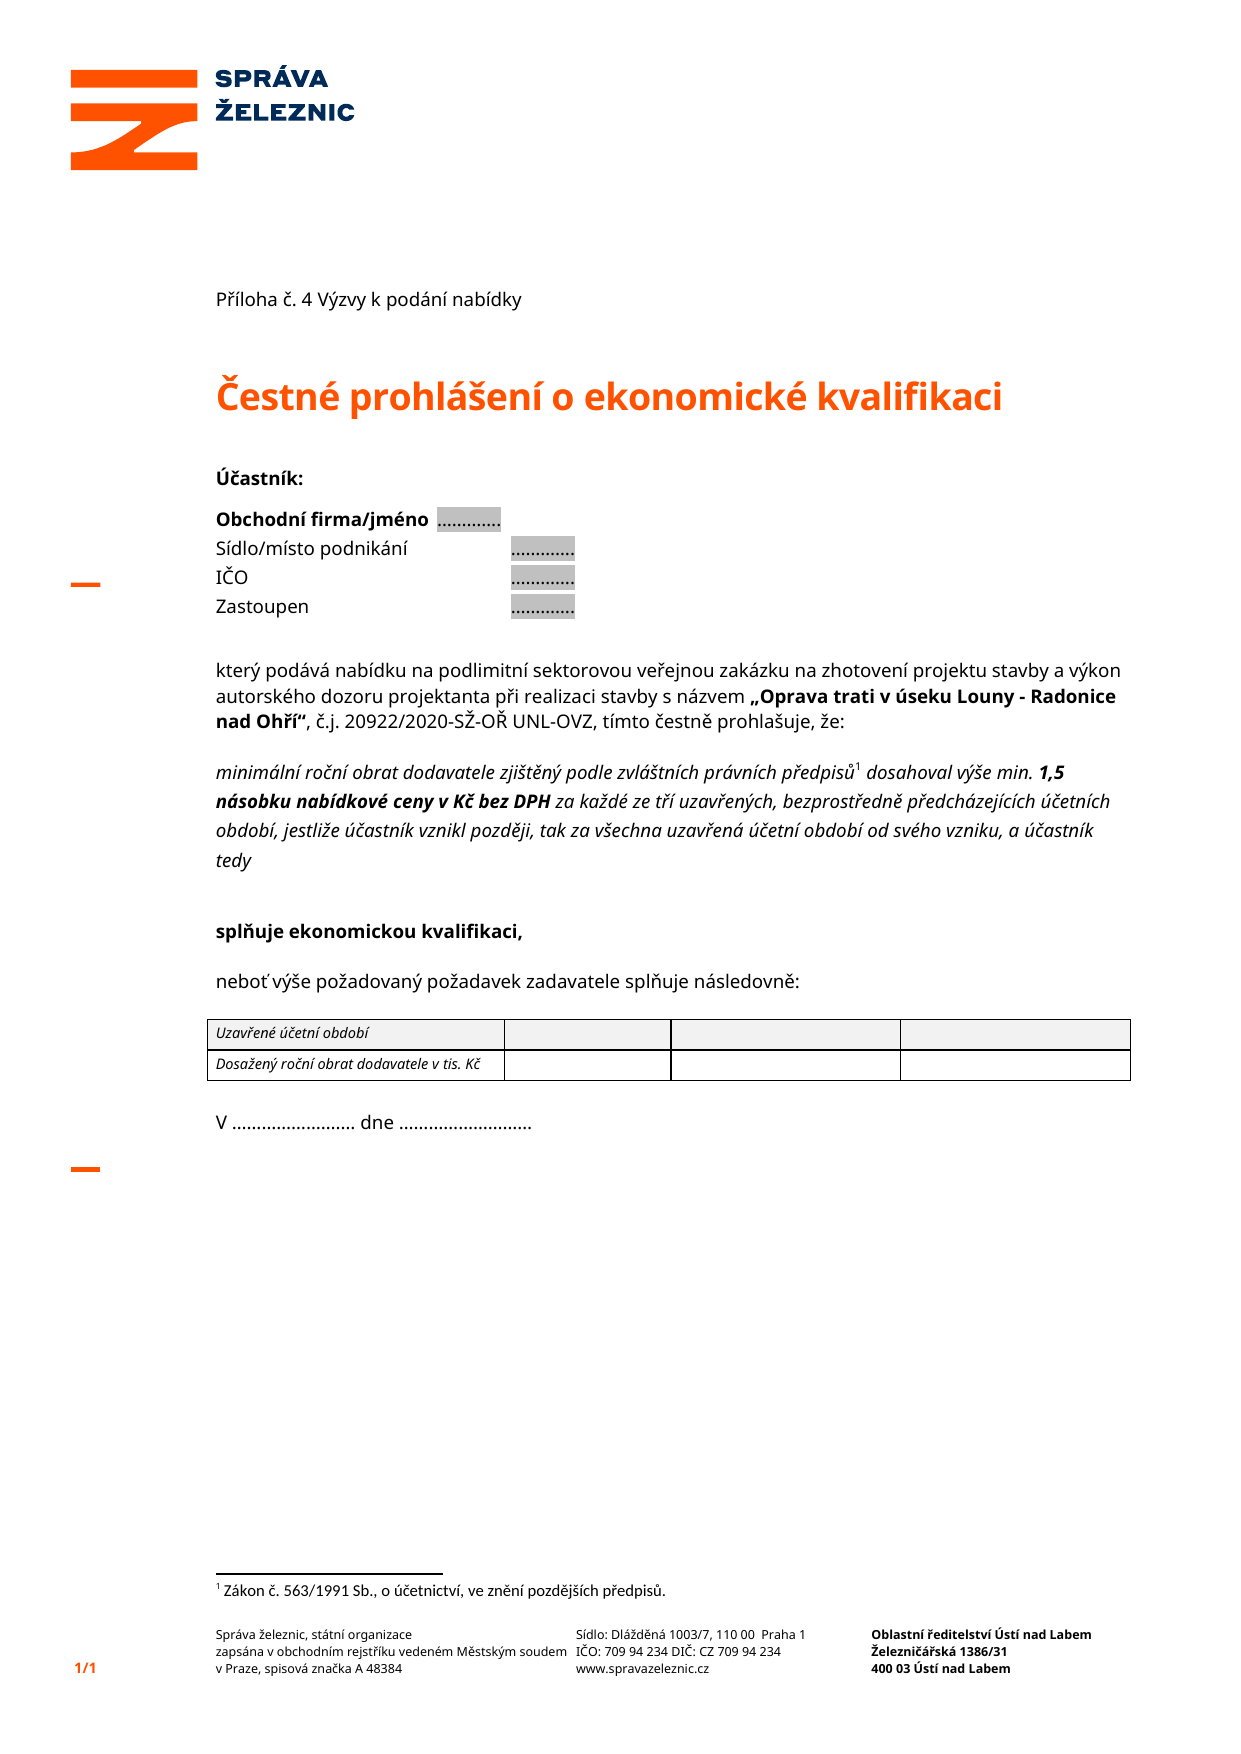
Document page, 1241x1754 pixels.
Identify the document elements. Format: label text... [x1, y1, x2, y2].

text Obchodní firma/jméno …………. [216, 504, 1122, 533]
table_cell [505, 1051, 670, 1080]
table_header Uzavřené účetní období [208, 1020, 504, 1049]
table_header [901, 1020, 1130, 1049]
text neboť výše požadovaný požadavek zadavatele splňuje následovně: [216, 968, 1122, 994]
text minimální roční obrat dodavatele zjištěný podle zvláštních právních předpisů dosahoval výše min. 1,5 násobku nabídkové ceny v Kč bez DPH za každé ze tří uzavřených, bezprostředně předcházejících účetních období, jestliže účastník vznikl později, tak za všechna uzavřená účetní období od svého vzniku, a účastník tedy [216, 759, 1122, 872]
table_header [505, 1020, 670, 1049]
table_cell [672, 1051, 900, 1080]
text Účastník: [216, 460, 1122, 491]
text V ………………….… dne ……………………… [216, 1106, 1121, 1135]
text splňuje ekonomickou kvalifikaci, [216, 918, 1122, 943]
table_cell [901, 1051, 1130, 1080]
text IČO …………. [216, 562, 1122, 591]
text Sídlo/místo podnikání …………. [216, 533, 1122, 562]
table_header [672, 1020, 900, 1049]
text Příloha č. 4 Výzvy k podání nabídky [216, 286, 1122, 311]
subtitle Čestné prohlášení o ekonomické kvalifikaci [216, 370, 1122, 421]
text který podává nabídku na podlimitní sektorovou veřejnou zakázku na zhotovení projektu stavby a výkon autorského dozoru projektanta při realizaci stavby s názvem „Oprava trati v úseku Louny - Radonice nad Ohří“, č.j. 20922/2020-SŽ-OŘ UNL-OVZ, tímto čestně prohlašuje, že: [216, 657, 1122, 734]
table_cell Dosažený roční obrat dodavatele v tis. Kč [208, 1051, 504, 1080]
text Zastoupen …………. [216, 591, 1122, 619]
